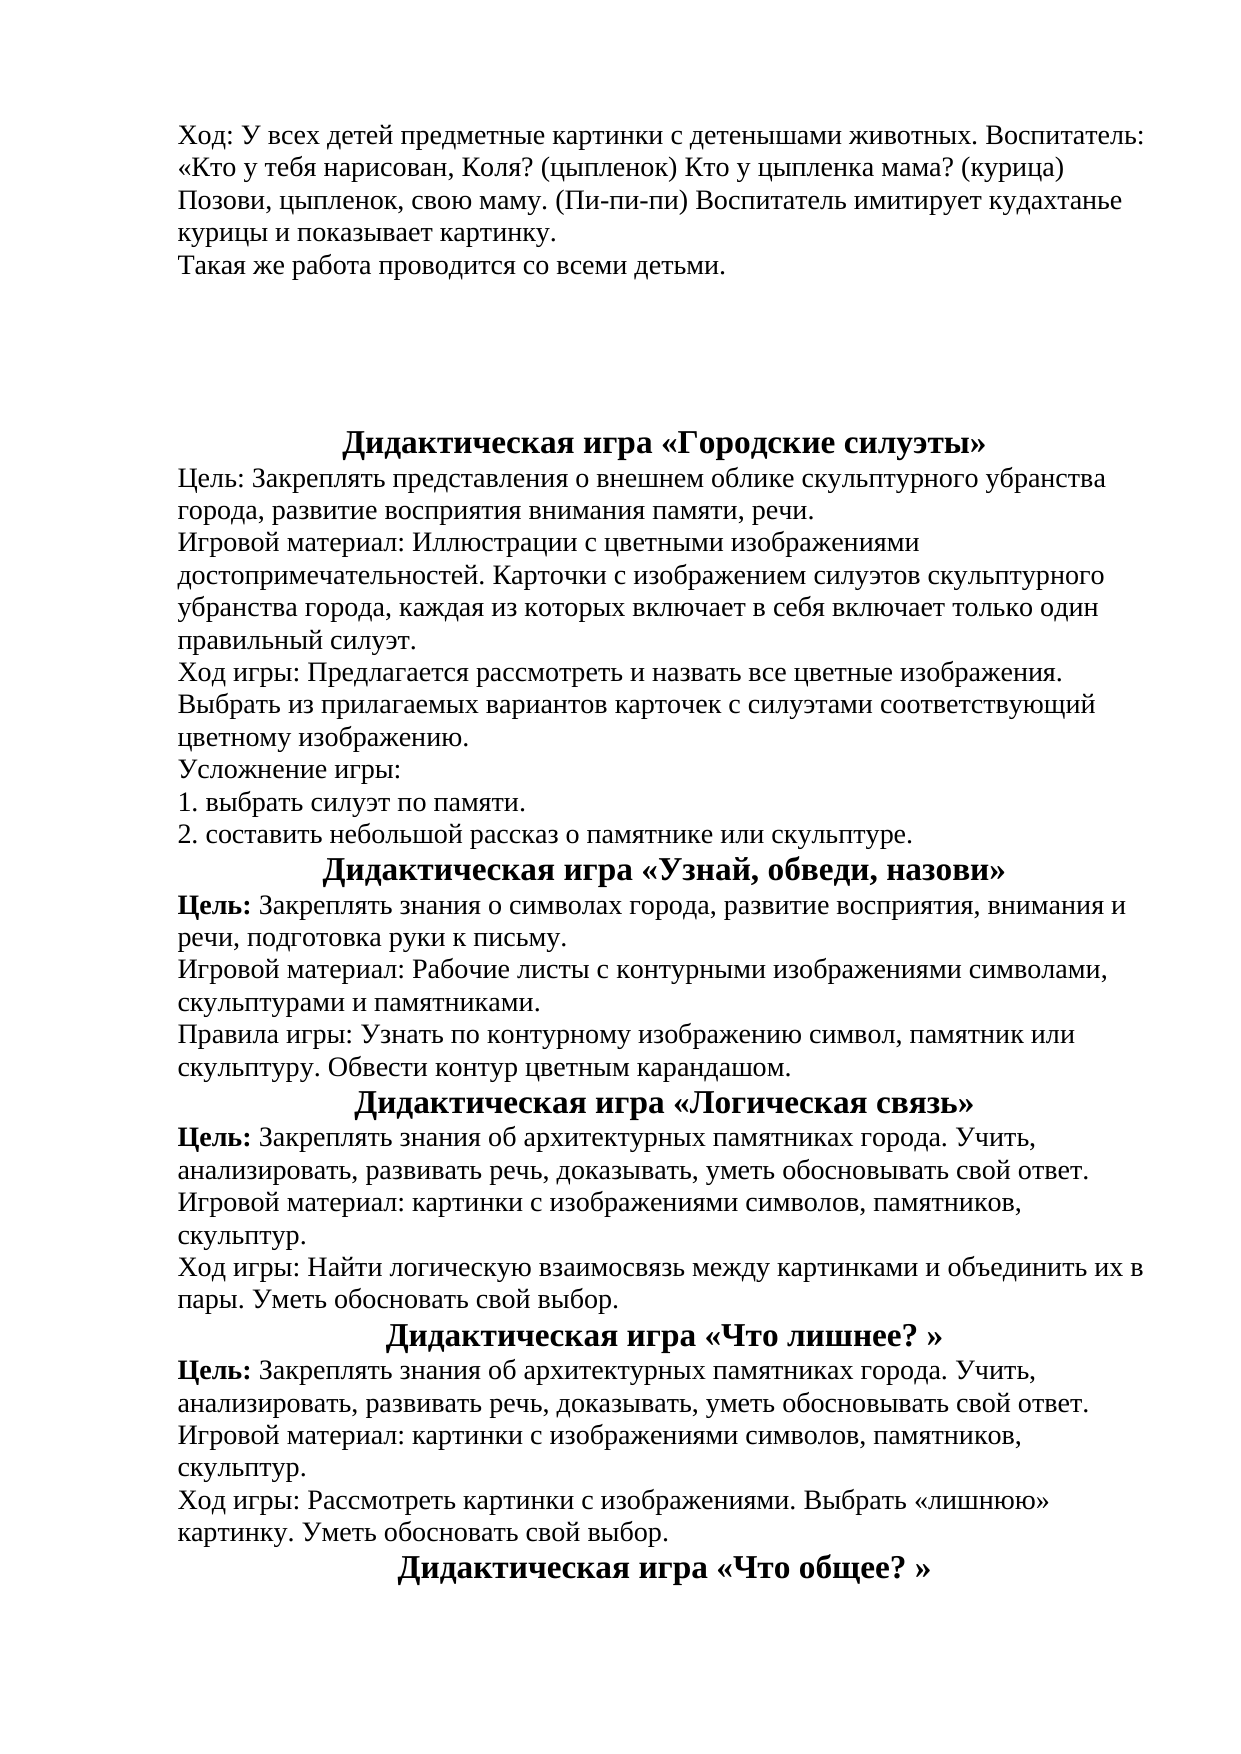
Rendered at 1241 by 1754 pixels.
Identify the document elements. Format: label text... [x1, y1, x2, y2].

text 1. выбрать силуэт по памяти. [177, 785, 1152, 817]
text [177, 1418, 1152, 1483]
text Дидактическая игра «Что общее? » [177, 1548, 1152, 1586]
text Игровой материал: Рабочие листы с контурными изображениями символами, скульптурами и памятниками. [177, 953, 1152, 1017]
text Игровой материал: Иллюстрации с цветными изображениями достопримечательностей. Карточки с изображением силуэтов скульптурного убранства города, каждая из которых включает в себя включает только один правильный силуэт. [177, 526, 1152, 655]
text Ход игры: Предлагается рассмотреть и назвать все цветные изображения. [177, 655, 1152, 687]
text 2. составить небольшой рассказ о памятнике или скульптуре. [177, 817, 1152, 849]
text Игровой материал: картинки с изображениями символов, памятников, скульптур. [177, 1185, 1152, 1250]
text Дидактическая игра «Что лишнее? » [177, 1315, 1152, 1353]
text Цель: Закреплять представления о внешнем облике скульптурного убранства города, развитие восприятия внимания памяти, речи. [177, 461, 1152, 526]
text Дидактическая игра «Узнай, обведи, назови» [177, 849, 1152, 888]
text Цель: Закреплять знания об архитектурных памятниках города. Учить, анализировать, развивать речь, доказывать, уметь обосновывать свой ответ. [177, 1121, 1152, 1185]
text Дидактическая игра «Городские силуэты» [177, 422, 1152, 461]
text Цель: Закреплять знания об архитектурных памятниках города. Учить, анализировать, развивать речь, доказывать, уметь обосновывать свой ответ. [177, 1353, 1152, 1418]
text Выбрать из прилагаемых вариантов карточек с силуэтами соответствующий цветному изображению. [177, 687, 1152, 752]
text Ход игры: Найти логическую взаимосвязь между картинками и объединить их в пары. Уметь обосновать свой выбор. [177, 1250, 1152, 1315]
text Правила игры: Узнать по контурному изображению символ, памятник или скульптуру. Обвести контур цветным карандашом. [177, 1017, 1152, 1082]
text Цель: Закреплять знания о символах города, развитие восприятия, внимания и речи, подготовка руки к письму. [177, 888, 1152, 953]
text Усложнение игры: [177, 752, 1152, 785]
text Ход игры: Рассмотреть картинки с изображениями. Выбрать «лишнюю» картинку. Уметь обосновать свой выбор. [177, 1483, 1152, 1548]
text Дидактическая игра «Логическая связь» [177, 1082, 1152, 1121]
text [177, 118, 1152, 280]
